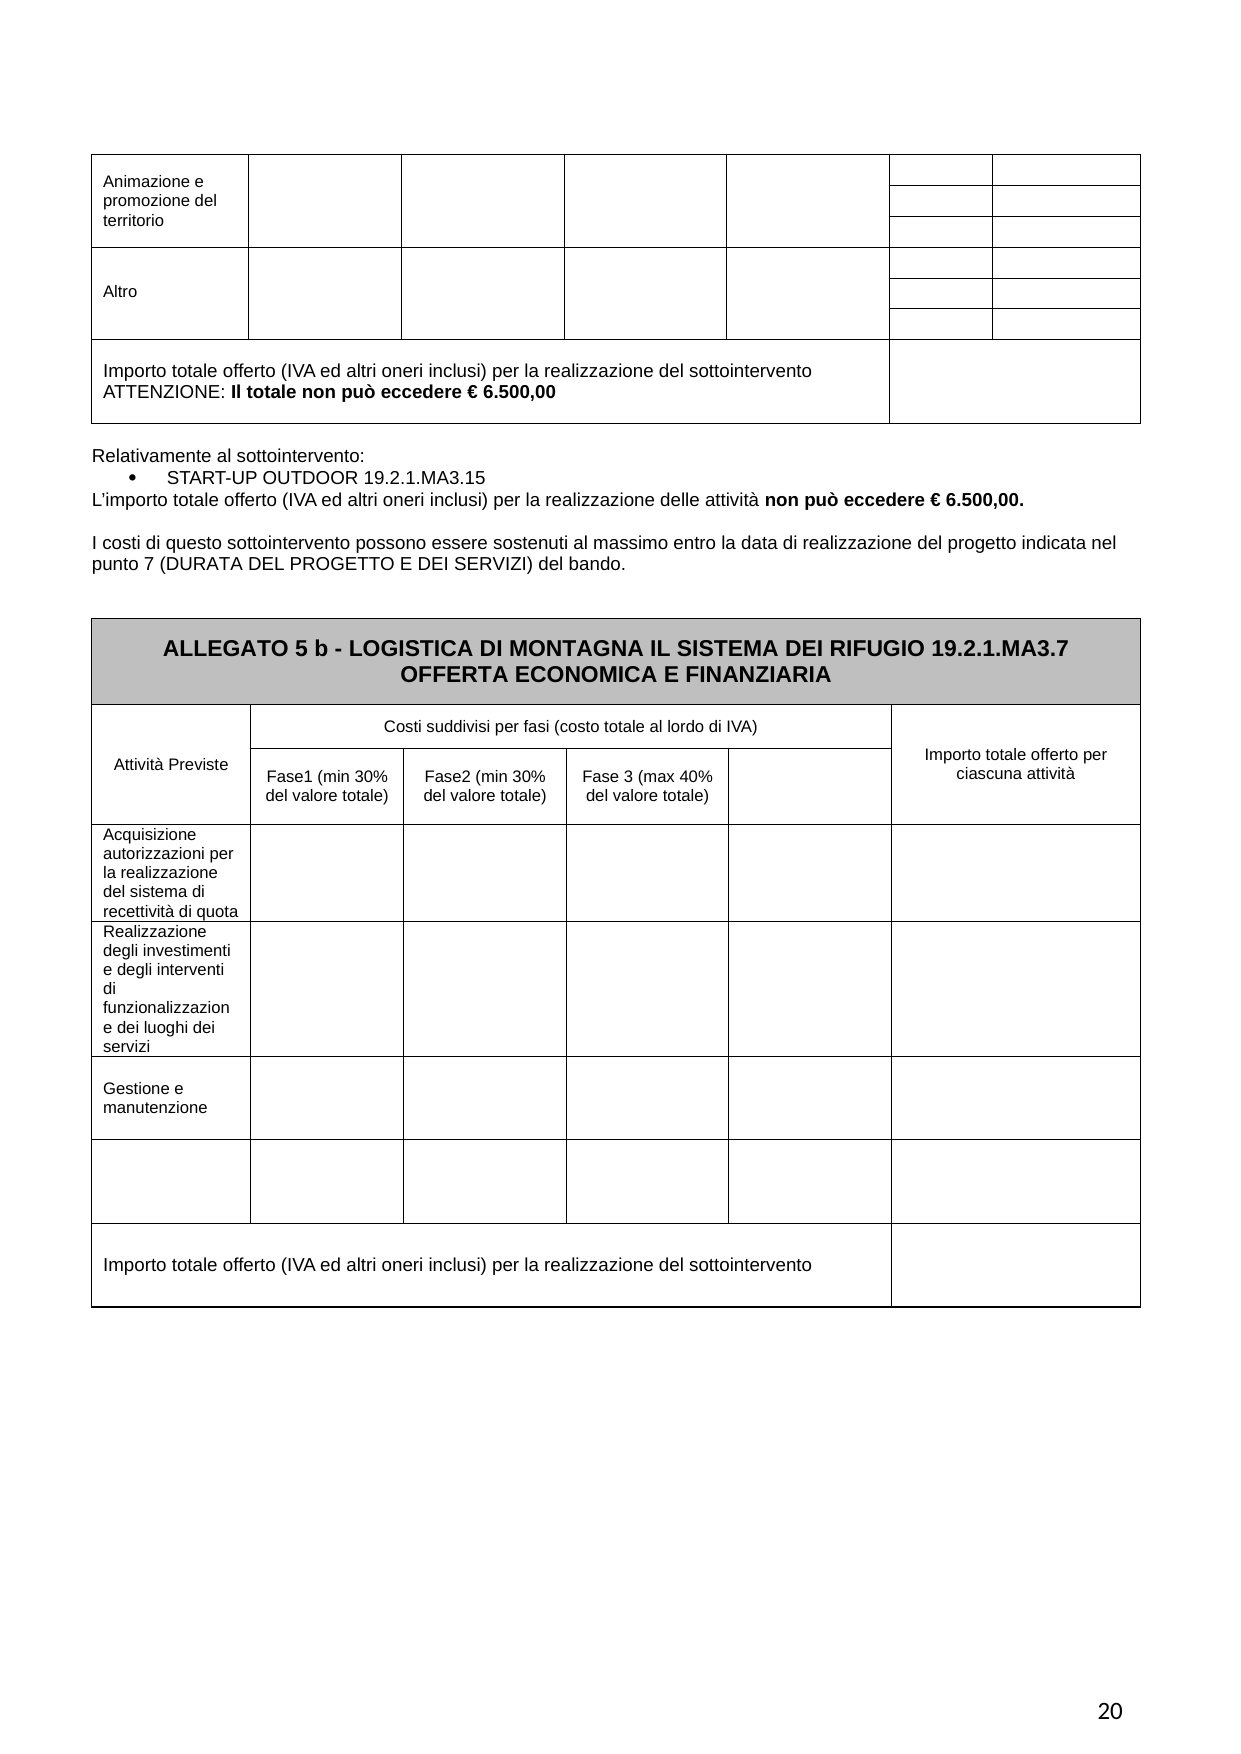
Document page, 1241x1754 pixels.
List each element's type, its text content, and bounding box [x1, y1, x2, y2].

table_cell [892, 922, 1140, 1056]
table_cell [890, 340, 1140, 422]
table_cell [565, 248, 726, 339]
table_cell Attività Previste [92, 705, 250, 824]
table_cell [565, 155, 726, 247]
table_cell [892, 1224, 1140, 1306]
table_cell [993, 186, 1140, 216]
table_cell [993, 155, 1140, 185]
table_cell Importo totale offerto per ciascuna attività [892, 705, 1140, 824]
table_cell [890, 217, 992, 247]
table_header ALLEGATO 5 b - LOGISTICA DI MONTAGNA IL SISTEMA DEI RIFUGIO 19.2.1.MA3.7 OFFERTA ECONOMICA E FINANZIARIA [92, 619, 1140, 704]
table_cell Fase2 (min 30% del valore totale) [404, 749, 566, 824]
table_cell [892, 825, 1140, 921]
table_cell [404, 1057, 566, 1139]
text Relativamente al sottointervento: [92, 445, 1122, 467]
table_cell [249, 248, 401, 339]
list START-UP OUTDOOR 19.2.1.MA3.15 [129, 467, 1122, 488]
table_cell Importo totale offerto (IVA ed altri oneri inclusi) per la realizzazione del sottointervento ATTENZIONE: Il totale non può eccedere € 6.500,00 [92, 340, 889, 422]
table_cell [890, 309, 992, 339]
table_cell [404, 825, 566, 921]
text L’importo totale offerto (IVA ed altri oneri inclusi) per la realizzazione delle attività non può eccedere € 6.500,00. [92, 488, 1122, 510]
table_cell [567, 1057, 728, 1139]
table_cell [567, 825, 728, 921]
table_cell [890, 248, 992, 277]
table_cell Acquisizione autorizzazioni per la realizzazione del sistema di recettività di quota [92, 825, 250, 921]
table_cell [567, 1140, 728, 1223]
table_cell [729, 1140, 891, 1223]
table_cell [993, 279, 1140, 308]
table_cell [249, 155, 401, 247]
table_cell [729, 825, 891, 921]
table_cell [251, 1140, 403, 1223]
table_cell Gestione e manutenzione [92, 1057, 250, 1139]
table_cell [251, 825, 403, 921]
table_cell [892, 1140, 1140, 1223]
table_cell Importo totale offerto (IVA ed altri oneri inclusi) per la realizzazione del sottointervento [92, 1224, 891, 1306]
table_cell [890, 186, 992, 216]
table_cell [892, 1057, 1140, 1139]
table_cell Fase1 (min 30% del valore totale) [251, 749, 403, 824]
table_cell [729, 749, 891, 824]
table_cell [402, 248, 564, 339]
table_cell [890, 279, 992, 308]
table_cell [729, 1057, 891, 1139]
table_cell [993, 217, 1140, 247]
table_cell [402, 155, 564, 247]
table_cell Fase 3 (max 40% del valore totale) [567, 749, 728, 824]
table_cell [993, 309, 1140, 339]
table_cell [251, 1057, 403, 1139]
table_cell Costi suddivisi per fasi (costo totale al lordo di IVA) [251, 705, 891, 747]
table_cell Realizzazione degli investimenti e degli interventi di funzionalizzazione dei luoghi dei servizi [92, 922, 250, 1056]
table_cell [92, 1140, 250, 1223]
table_cell [993, 248, 1140, 277]
table_cell [727, 155, 889, 247]
table_cell [567, 922, 728, 1056]
table_cell [727, 248, 889, 339]
table_cell [729, 922, 891, 1056]
table_cell [404, 1140, 566, 1223]
table_cell [404, 922, 566, 1056]
table_cell Animazione e promozione del territorio [92, 155, 248, 247]
text I costi di questo sottointervento possono essere sostenuti al massimo entro la data di realizzazione del progetto indicata nel punto 7 (DURATA DEL PROGETTO E DEI SERVIZI) del bando. [92, 531, 1122, 574]
table_cell [251, 922, 403, 1056]
table_cell Altro [92, 248, 248, 339]
table_cell [890, 155, 992, 185]
